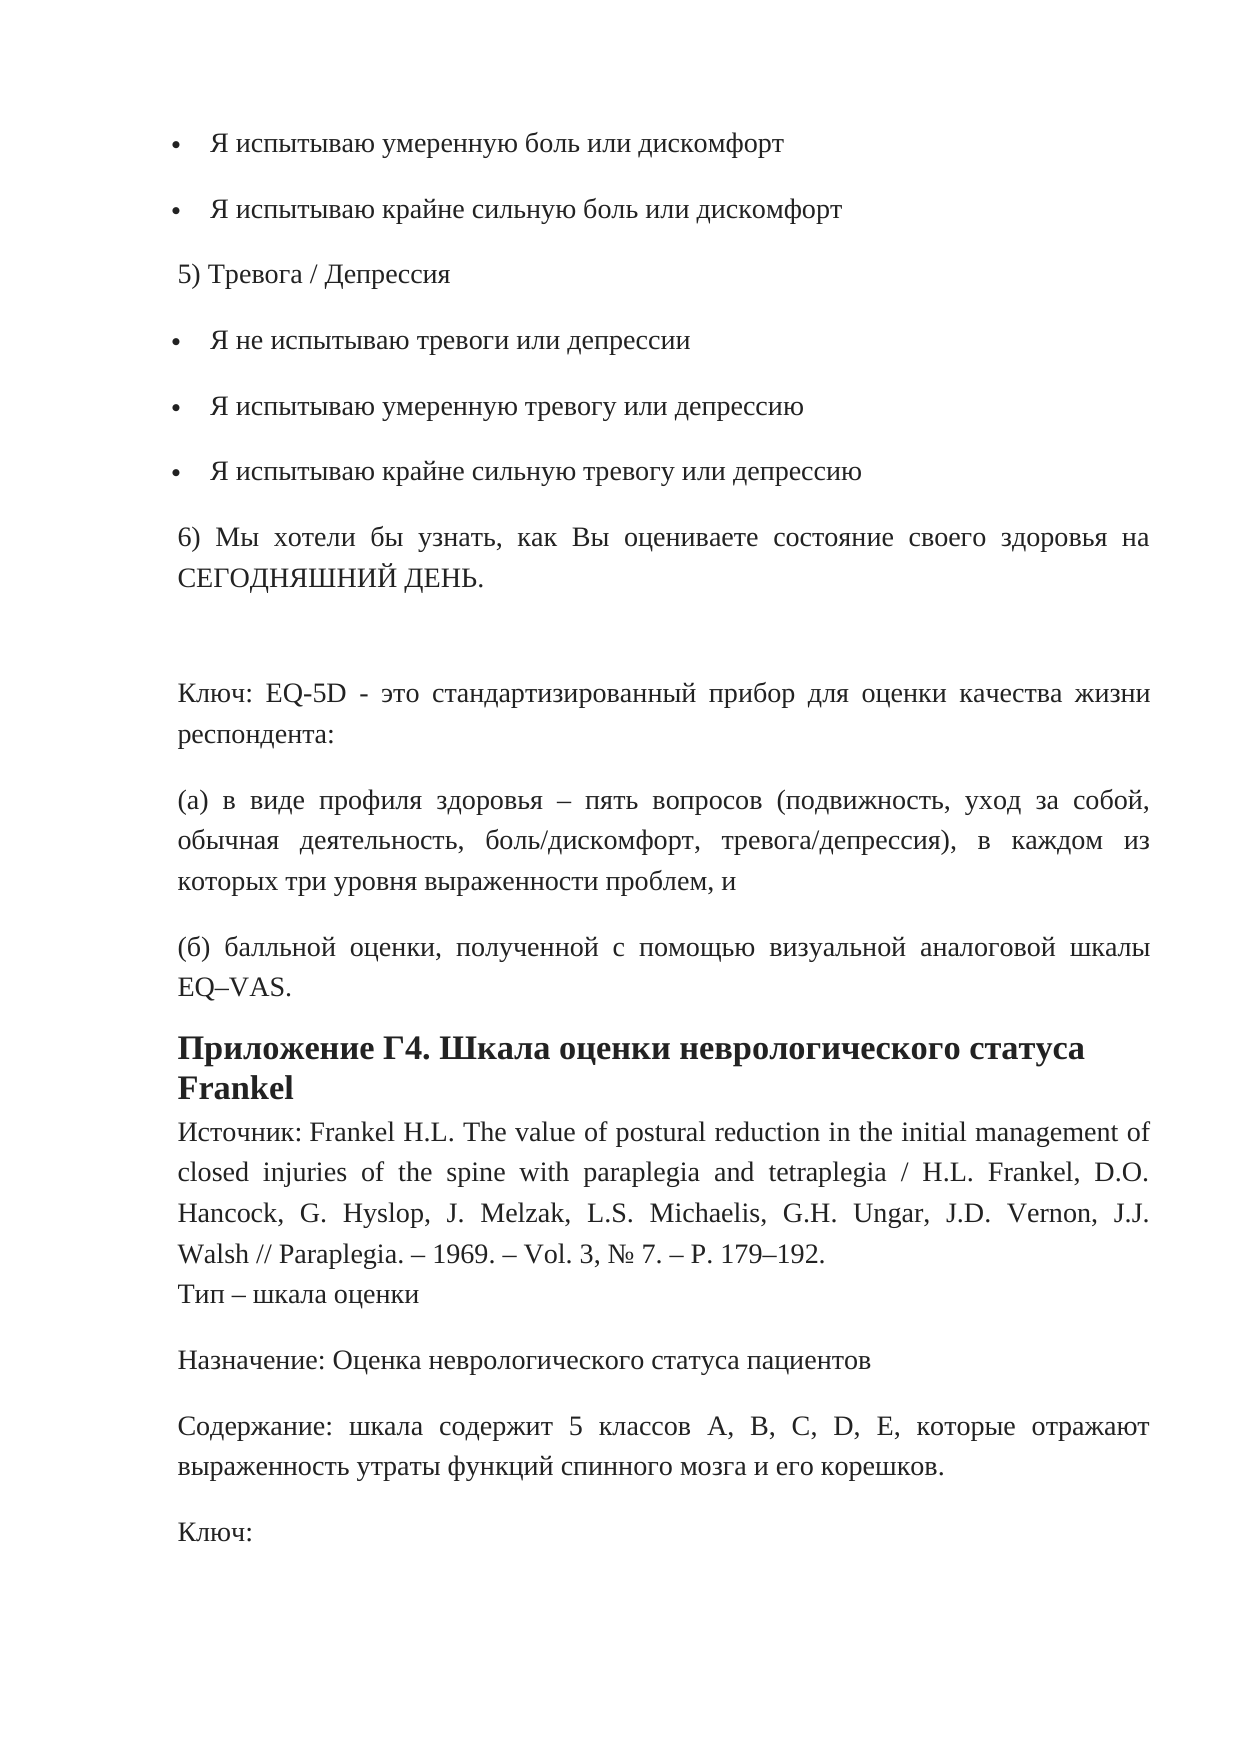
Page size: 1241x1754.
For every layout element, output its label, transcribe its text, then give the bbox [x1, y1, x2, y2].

list Я не испытываю тревоги или депрессии [172, 315, 1152, 356]
text Содержание: шкала содержит 5 классов А, B, C, D, E, которые отражают выраженность утраты функций спинного мозга и его корешков. [177, 1400, 1152, 1482]
list Я испытываю умеренную тревогу или депрессию [172, 381, 1152, 421]
list Я испытываю умеренную боль или дискомфорт [172, 118, 1152, 159]
text Приложение Г4. Шкала оценки неврологического статуса Frankel [177, 1028, 1152, 1107]
text (б) балльной оценки, полученной с помощью визуальной аналоговой шкалы EQ–VAS. [177, 921, 1152, 1003]
text (а) в виде профиля здоровья – пять вопросов (подвижность, уход за собой, обычная деятельность, боль/дискомфорт, тревога/депрессия), в каждом из которых три уровня выраженности проблем, и [177, 774, 1152, 896]
list Я испытываю крайне сильную боль или дискомфорт [172, 184, 1152, 224]
text Ключ: [177, 1507, 1152, 1547]
text 5) Тревога / Депрессия [177, 249, 1152, 290]
text Назначение: Оценка неврологического статуса пациентов [177, 1335, 1152, 1375]
text Источник: Frankel H.L. The value of postural reduction in the initial management of closed injuries of the spine with paraplegia and tetraplegia / H.L. Frankel, D.O. Hancock, G. Hyslop, J. Melzak, L.S. Michaelis, G.H. Ungar, J.D. Vernon, J.J. Walsh // Paraplegia. – 1969. – Vol. 3, № 7. – P. 179–192. [177, 1107, 1152, 1269]
text Ключ: EQ-5D - это стандартизированный прибор для оценки качества жизни респондента: [177, 668, 1152, 749]
list Я испытываю крайне сильную тревогу или депрессию [172, 446, 1152, 487]
text Тип – шкала оценки [177, 1269, 1152, 1310]
text 6) Мы хотели бы узнать, как Вы оцениваете состояние своего здоровья на СЕГОДНЯШНИЙ ДЕНЬ. [177, 512, 1152, 593]
